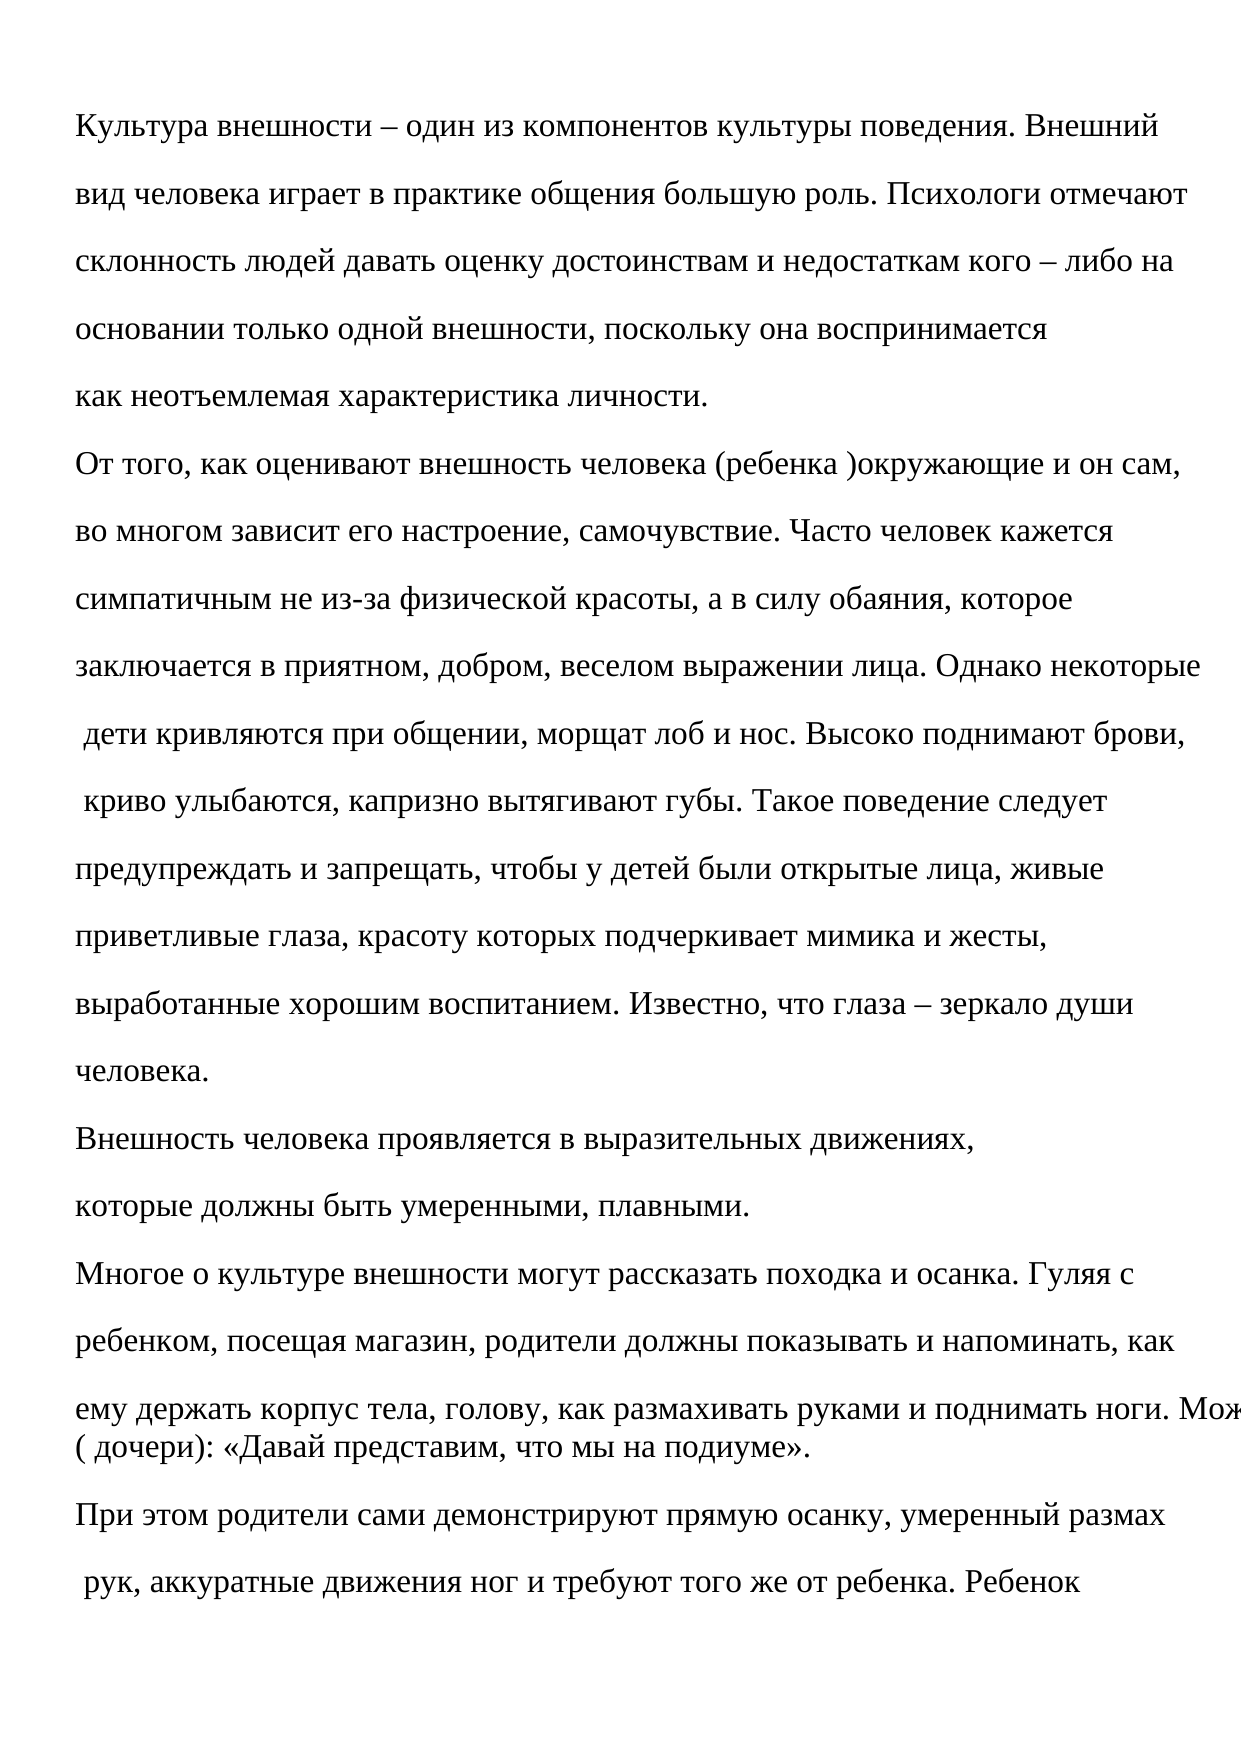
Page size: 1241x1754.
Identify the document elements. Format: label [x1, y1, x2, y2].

table_header [67, 75, 1240, 1631]
